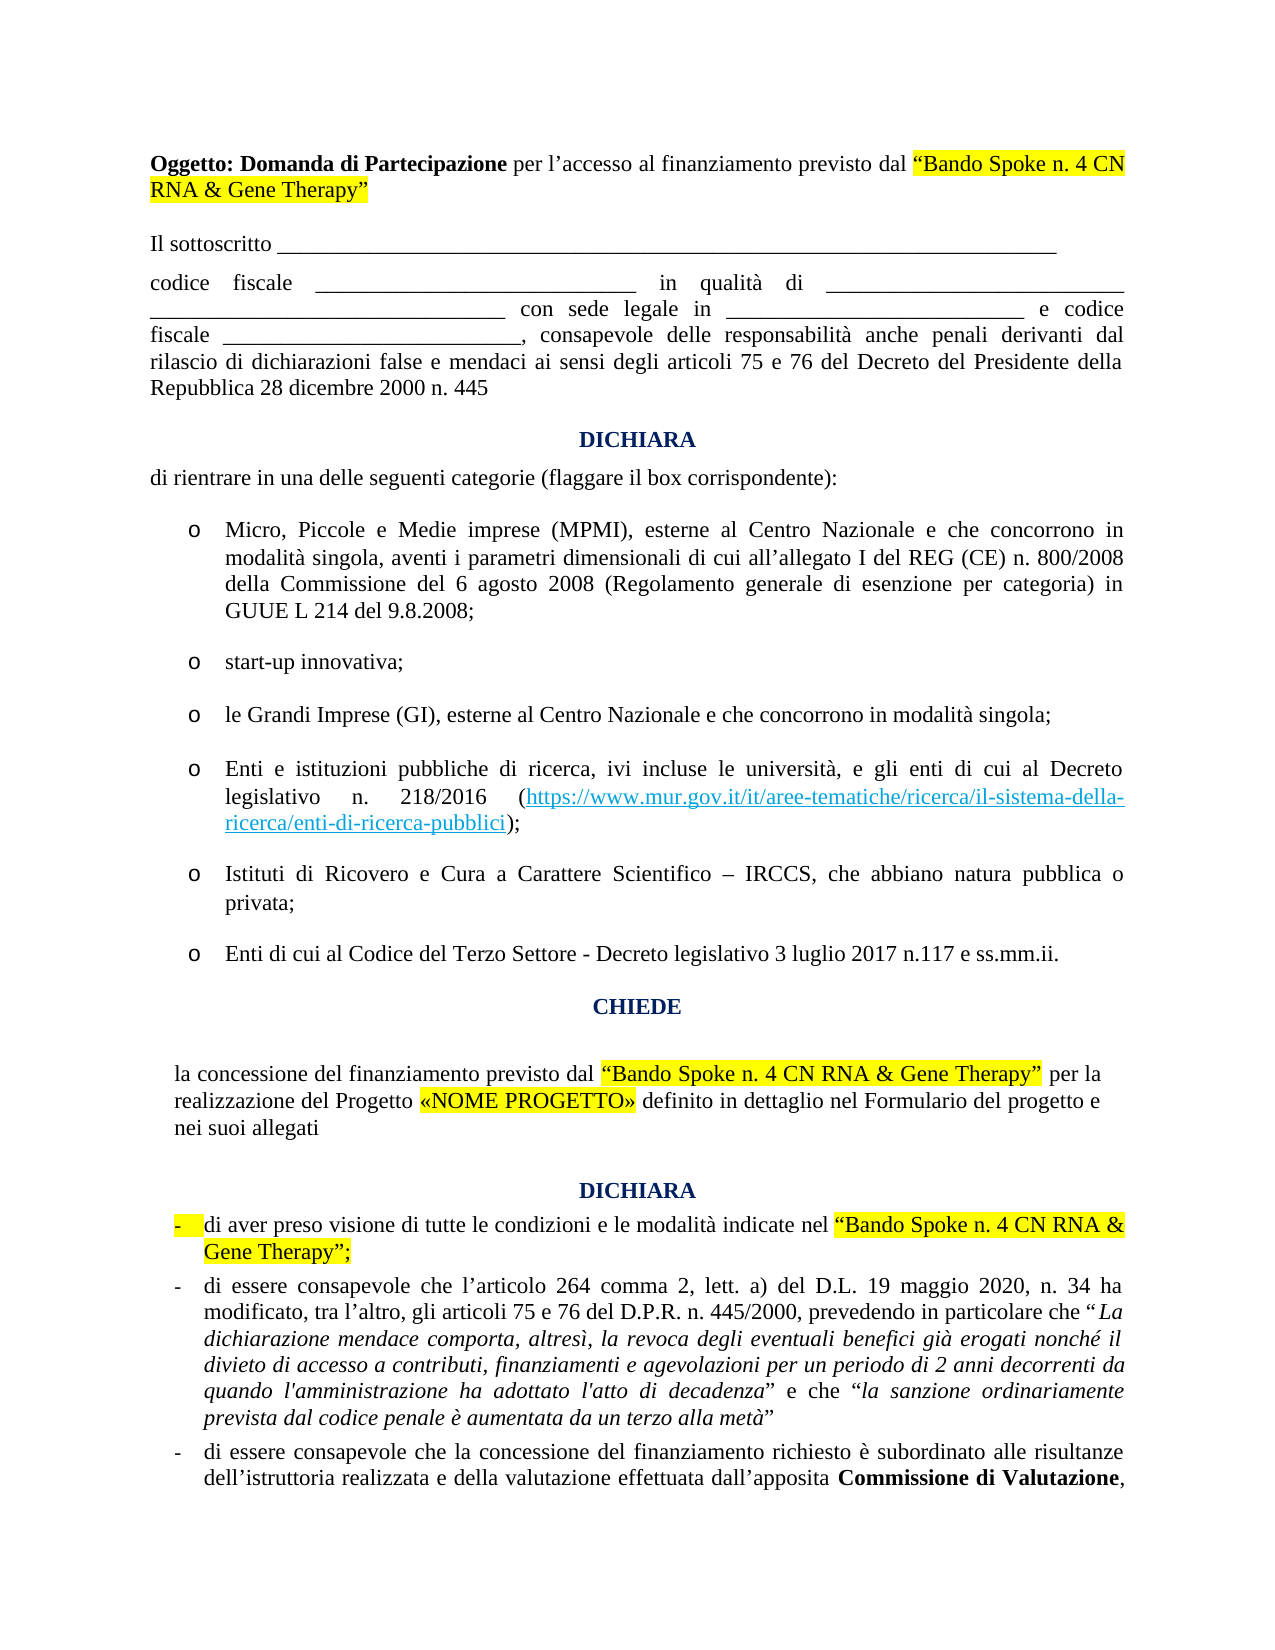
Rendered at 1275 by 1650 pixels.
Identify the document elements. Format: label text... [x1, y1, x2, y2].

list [174, 1438, 1125, 1491]
text la concessione del finanziamento previsto dal “Bando Spoke n. 4 CN RNA & Gene Therapy” per la realizzazione del Progetto «NOME PROGETTO» definito in dettaglio nel Formulario del progetto e nei suoi allegati [174, 1060, 1101, 1140]
text codice fiscale ____________________________ in qualità di __________________________ _______________________________ con sede legale in __________________________ e codice fiscale __________________________, consapevole delle responsabilità anche penali derivanti dal rilascio di dichiarazioni false e mendaci ai sensi degli articoli 75 e 76 del Decreto del Presidente della Repubblica 28 dicembre 2000 n. 445 [150, 269, 1125, 401]
list Istituti di Ricovero e Cura a Carattere Scientifico – IRCCS, che abbiano natura pubblica o privata; [187, 861, 1125, 915]
subtitle CHIEDE [439, 993, 836, 1020]
text Il sottoscritto ____________________________________________________________________ [150, 230, 1125, 256]
subtitle DICHIARA [199, 1177, 1076, 1204]
list Enti e istituzioni pubbliche di ricerca, ivi incluse le università, e gli enti di cui al Decreto legislativo n. 218/2016 (https://www.mur.gov.it/it/aree-tematiche/ricerca/il-sistema-della-ricerca/enti-di-ricerca-pubblici); [187, 754, 1125, 836]
list di essere consapevole che l’articolo 264 comma 2, lett. a) del D.L. 19 maggio 2020, n. 34 ha modificato, tra l’altro, gli articoli 75 e 76 del D.P.R. n. 445/2000, prevedendo in particolare che “La dichiarazione mendace comporta, altresì, la revoca degli eventuali benefici già erogati nonché il divieto di accesso a contributi, finanziamenti e agevolazioni per un periodo di 2 anni decorrenti da quando l'amministrazione ha adottato l'atto di decadenza” e che “la sanzione ordinariamente prevista dal codice penale è aumentata da un terzo alla metà” [174, 1272, 1125, 1430]
text Oggetto: Domanda di Partecipazione per l’accesso al finanziamento previsto dal “Bando Spoke n. 4 CN RNA & Gene Therapy” [150, 150, 1125, 203]
list le Grandi Imprese (GI), esterne al Centro Nazionale e che concorrono in modalità singola; [187, 701, 1125, 729]
text di rientrare in una delle seguenti categorie (flaggare il box corrispondente): [150, 464, 1125, 491]
subtitle DICHIARA [199, 426, 1076, 452]
list Enti di cui al Codice del Terzo Settore - Decreto legislativo 3 luglio 2017 n.117 e ss.mm.ii. [187, 940, 1125, 968]
list di aver preso visione di tutte le condizioni e le modalità indicate nel “Bando Spoke n. 4 CN RNA & Gene Therapy”; [174, 1212, 1125, 1264]
list start-up innovativa; [187, 648, 1125, 676]
list Micro, Piccole e Medie imprese (MPMI), esterne al Centro Nazionale e che concorrono in modalità singola, aventi i parametri dimensionali di cui all’allegato I del REG (CE) n. 800/2008 della Commissione del 6 agosto 2008 (Regolamento generale di esenzione per categoria) in GUUE L 214 del 9.8.2008; [187, 516, 1125, 623]
